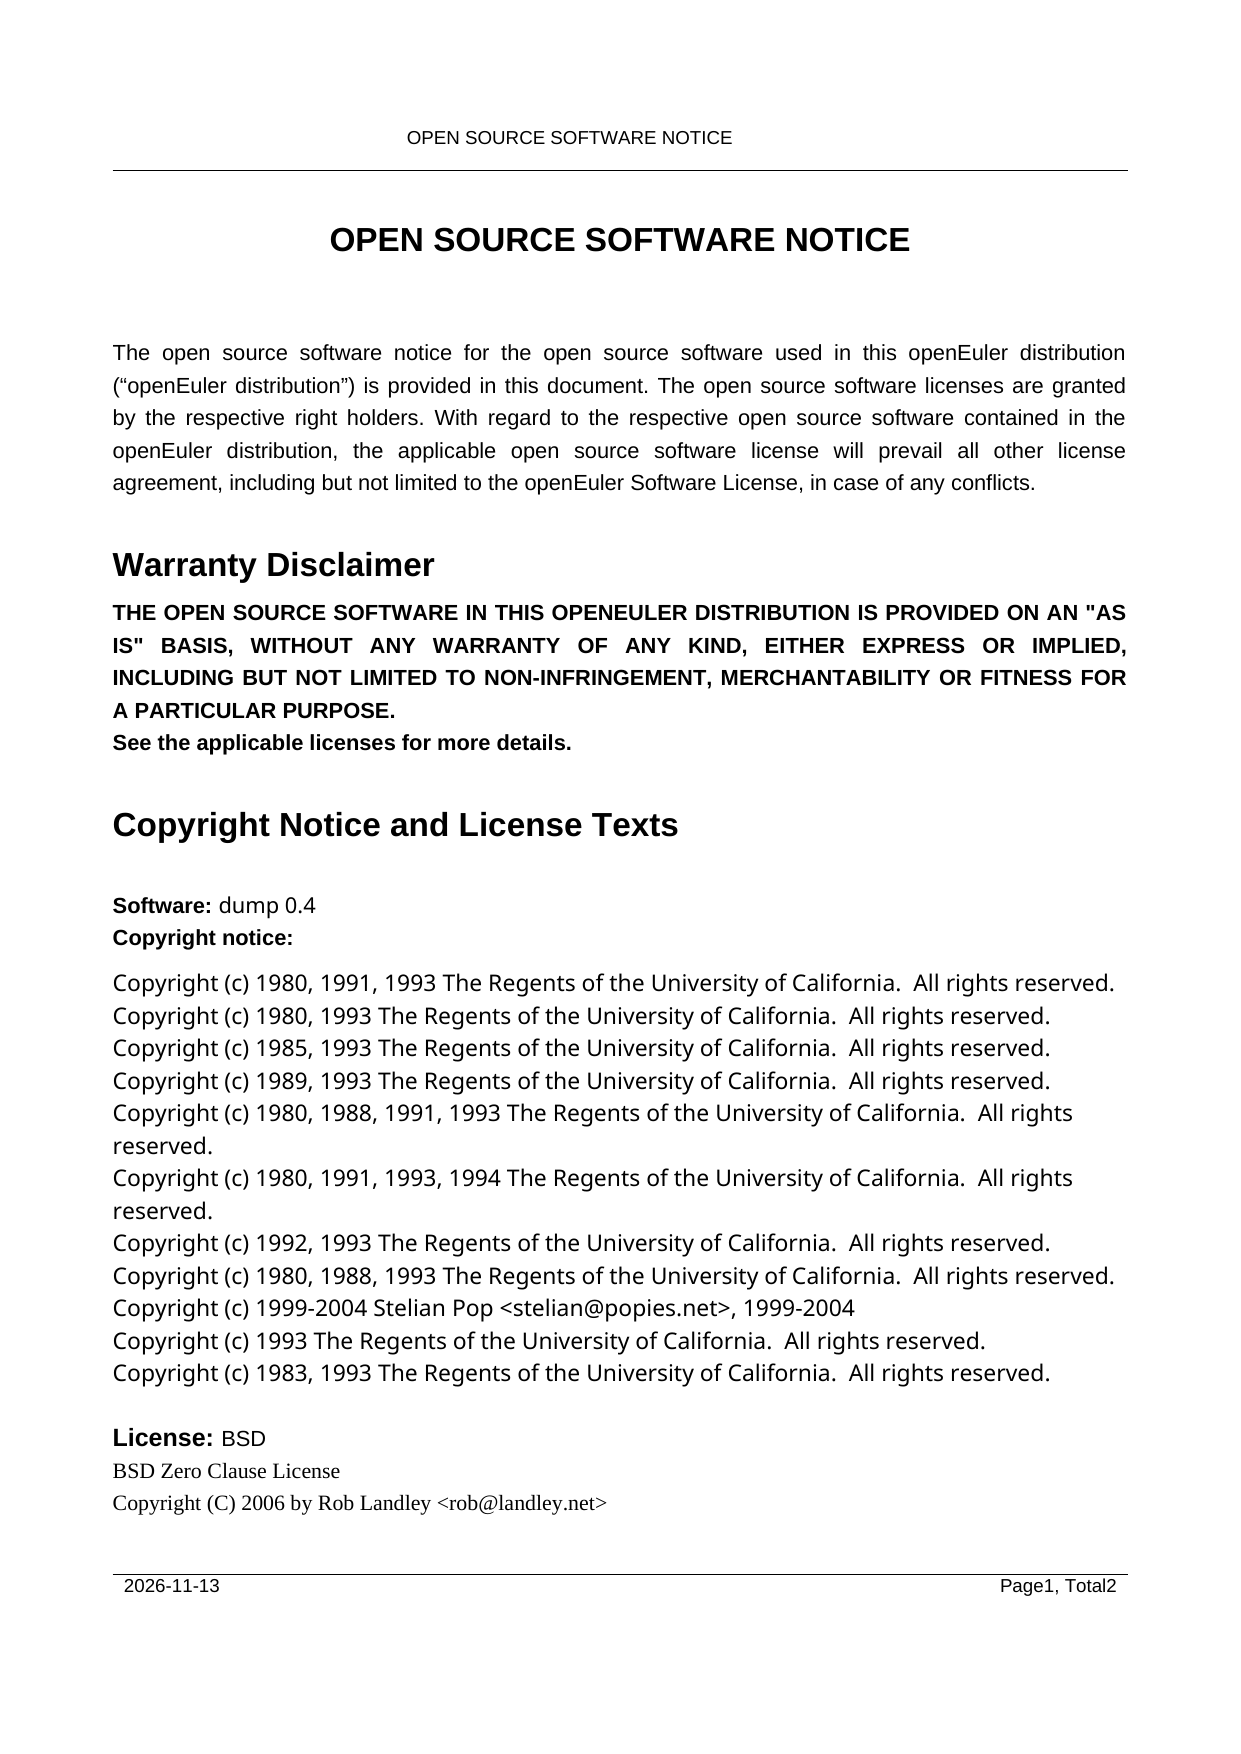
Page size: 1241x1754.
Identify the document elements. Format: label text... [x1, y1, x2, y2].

text License: BSD [112, 1421, 1128, 1454]
text THE OPEN SOURCE SOFTWARE IN THIS OPENEULER DISTRIBUTION IS PROVIDED ON AN "AS IS" BASIS, WITHOUT ANY WARRANTY OF ANY KIND, EITHER EXPRESS OR IMPLIED, INCLUDING BUT NOT LIMITED TO NON-INFRINGEMENT, MERCHANTABILITY OR FITNESS FOR A PARTICULAR PURPOSE. See the applicable licenses for more details. [112, 596, 1128, 759]
text OPEN SOURCE SOFTWARE NOTICE [112, 206, 1128, 271]
text The open source software notice for the open source software used in this openEuler distribution (“openEuler distribution”) is provided in this document. The open source software licenses are granted by the respective right holders. With regard to the respective open source software contained in the openEuler distribution, the applicable open source software license will prevail all other license agreement, including but not limited to the openEuler Software License, in case of any conflicts. [112, 336, 1128, 499]
text Warranty Disclaimer [112, 531, 1128, 596]
title Software: dump 0.4 [112, 889, 1128, 921]
text Copyright Notice and License Texts [112, 791, 1128, 856]
text Copyright (c) 1980, 1991, 1993 The Regents of the University of California. All rights reserved. Copyright (c) 1980, 1993 The Regents of the University of California. All rights reserved. Copyright (c) 1985, 1993 The Regents of the University of California. All rights reserved. Copyright (c) 1989, 1993 The Regents of the University of California. All rights reserved. Copyright (c) 1980, 1988, 1991, 1993 The Regents of the University of California. All rights reserved. Copyright (c) 1980, 1991, 1993, 1994 The Regents of the University of California. All rights reserved. Copyright (c) 1992, 1993 The Regents of the University of California. All rights reserved. Copyright (c) 1980, 1988, 1993 The Regents of the University of California. All rights reserved. Copyright (c) 1999-2004 Stelian Pop <stelian@popies.net>, 1999-2004 Copyright (c) 1993 The Regents of the University of California. All rights reserved. Copyright (c) 1983, 1993 The Regents of the University of California. All rights reserved. [112, 966, 1128, 1421]
text Copyright notice: [112, 921, 1128, 954]
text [112, 1454, 1128, 1519]
